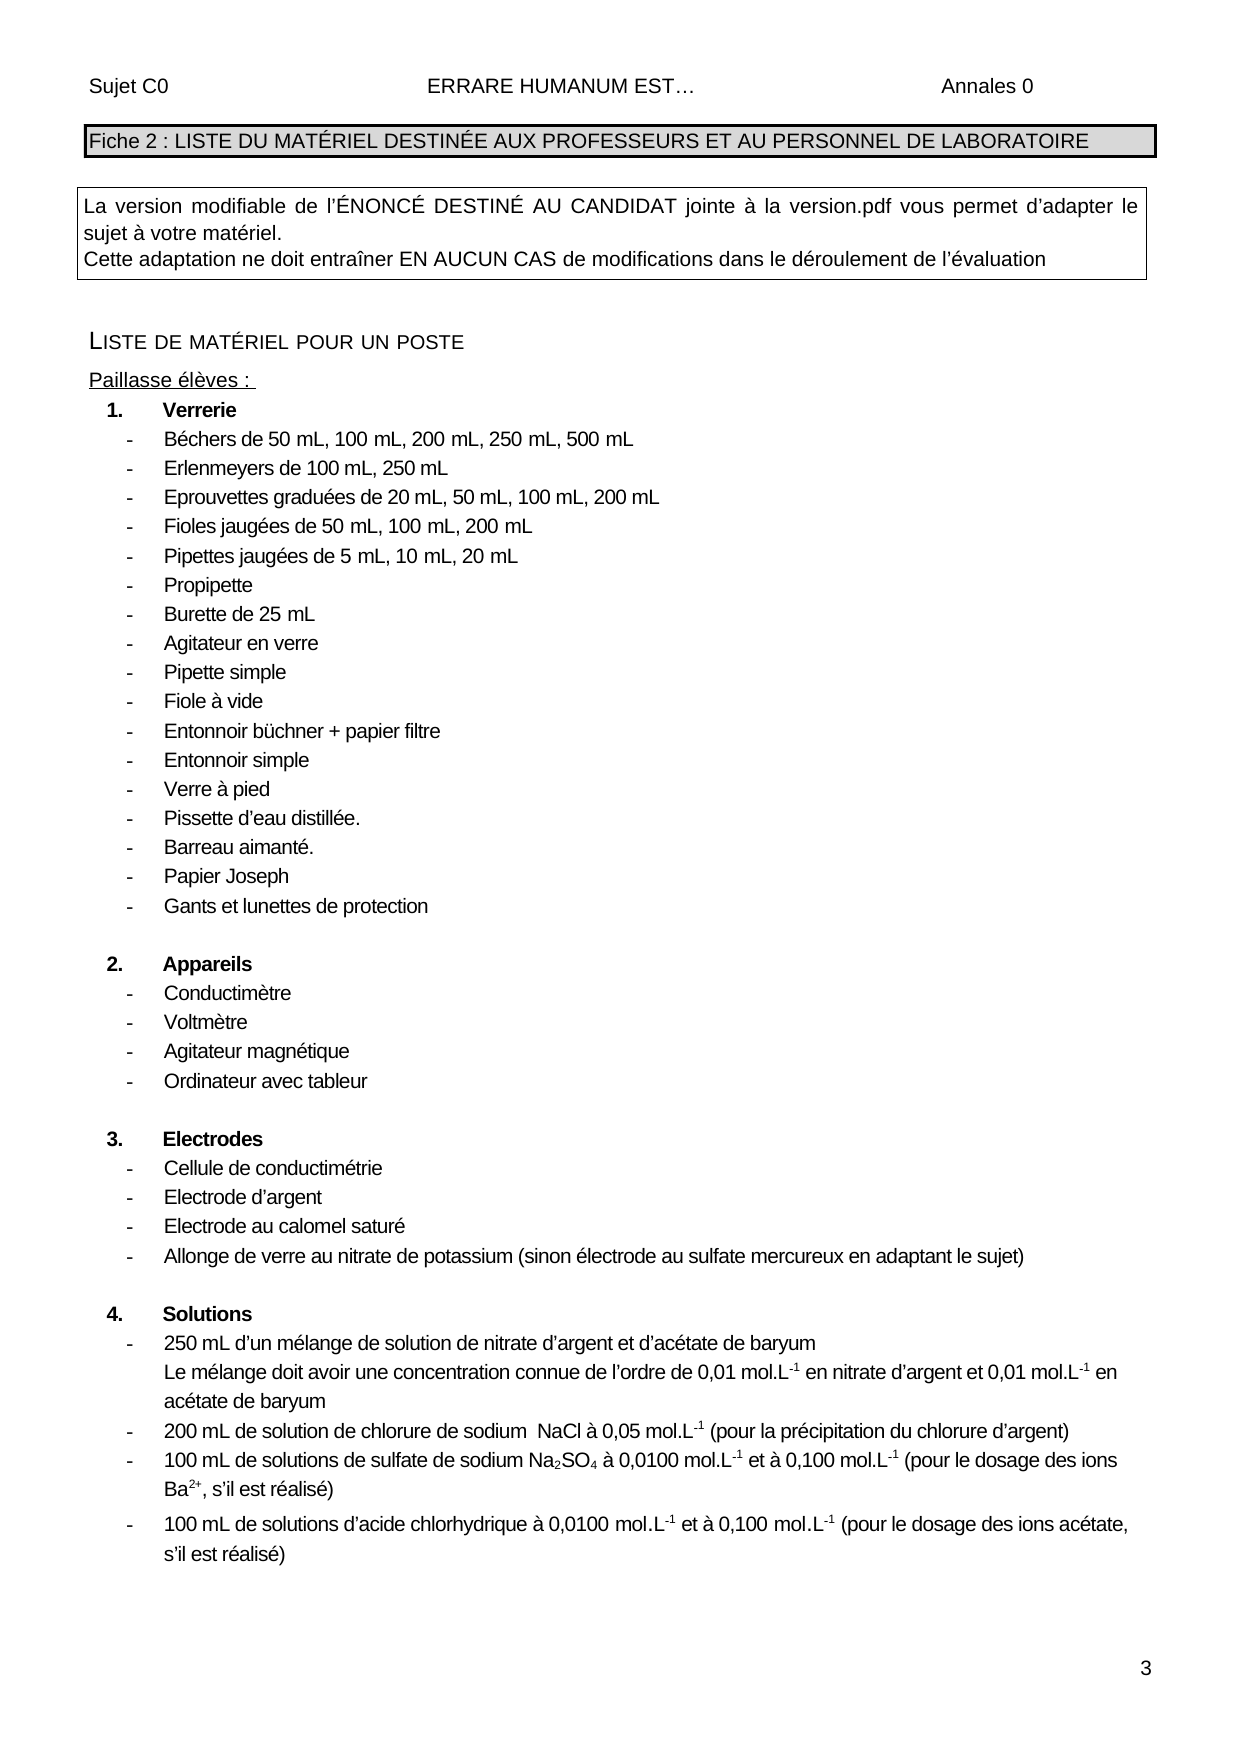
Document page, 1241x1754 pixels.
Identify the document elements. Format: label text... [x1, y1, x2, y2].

list Barreau aimanté. [126, 831, 1152, 861]
list Entonnoir simple [126, 744, 1152, 773]
list Agitateur magnétique [126, 1036, 1152, 1065]
table_header La version modifiable de l’ÉNONCÉ DESTINÉ AU CANDIDAT jointe à la version.pdf vous permet d’adapter le sujet à votre matériel. Cette adaptation ne doit entraîner EN AUCUN CAS de modifications dans le déroulement de l’évaluation [78, 188, 1146, 279]
list Gants et lunettes de protection [126, 890, 1152, 919]
list Pipettes jaugées de 5 mL, 10 mL, 20 mL [126, 540, 1152, 569]
list Agitateur en verre [126, 627, 1152, 656]
list Electrode au calomel saturé [126, 1211, 1152, 1240]
list Electrodes [106, 1123, 1152, 1152]
list Appareils [106, 948, 1152, 977]
list Verre à pied [126, 773, 1152, 802]
list Conductimètre [126, 977, 1152, 1006]
text Liste de matériel pour un poste [89, 326, 1152, 355]
list Electrode d’argent [126, 1181, 1152, 1211]
list Allonge de verre au nitrate de potassium (sinon électrode au sulfate mercureux en adaptant le sujet) [126, 1240, 1152, 1269]
subtitle Fiche 2 : Liste du matériel destinée aux professeurs et au personnel de laboratoire [87, 127, 1154, 155]
list Le mélange doit avoir une concentration connue de l’ordre de 0,01 mol.L1 en nitrate d’argent et 0,01 mol.L1 en acétate de baryum [164, 1356, 1152, 1415]
list Papier Joseph [126, 861, 1152, 890]
list Erlenmeyers de 100 mL, 250 mL [126, 452, 1152, 481]
list Solutions [106, 1298, 1152, 1327]
list Fioles jaugées de 50 mL, 100 mL, 200 mL [126, 511, 1152, 540]
list 100 mL de solutions de sulfate de sodium Na2SO4 à 0,0100 mol.L1 et à 0,100 mol.L1 (pour le dosage des ions Ba2+, s’il est réalisé) [126, 1444, 1152, 1502]
list Pipette simple [126, 656, 1152, 686]
list Cellule de conductimétrie [126, 1152, 1152, 1181]
list Pissette d’eau distillée. [126, 802, 1152, 831]
list 250 mL d’un mélange de solution de nitrate d’argent et d’acétate de baryum [126, 1327, 1152, 1356]
list 100 mL de solutions d’acide chlorhydrique à 0,0100 mol.L1 et à 0,100 mol.L1 (pour le dosage des ions acétate, s’il est réalisé) [126, 1508, 1152, 1567]
list 200 mL de solution de chlorure de sodium NaCl à 0,05 mol.L1 (pour la précipitation du chlorure d’argent) [126, 1415, 1152, 1444]
list Béchers de 50 mL, 100 mL, 200 mL, 250 mL, 500 mL [126, 423, 1152, 452]
list Fiole à vide [126, 686, 1152, 715]
list Eprouvettes graduées de 20 mL, 50 mL, 100 mL, 200 mL [126, 481, 1152, 511]
list Verrerie [106, 394, 1152, 423]
text Paillasse élèves : [89, 367, 1152, 391]
list Voltmètre [126, 1006, 1152, 1036]
list Ordinateur avec tableur [126, 1065, 1152, 1094]
list Entonnoir büchner + papier filtre [126, 715, 1152, 744]
list Burette de 25 mL [126, 598, 1152, 627]
list Propipette [126, 569, 1152, 598]
